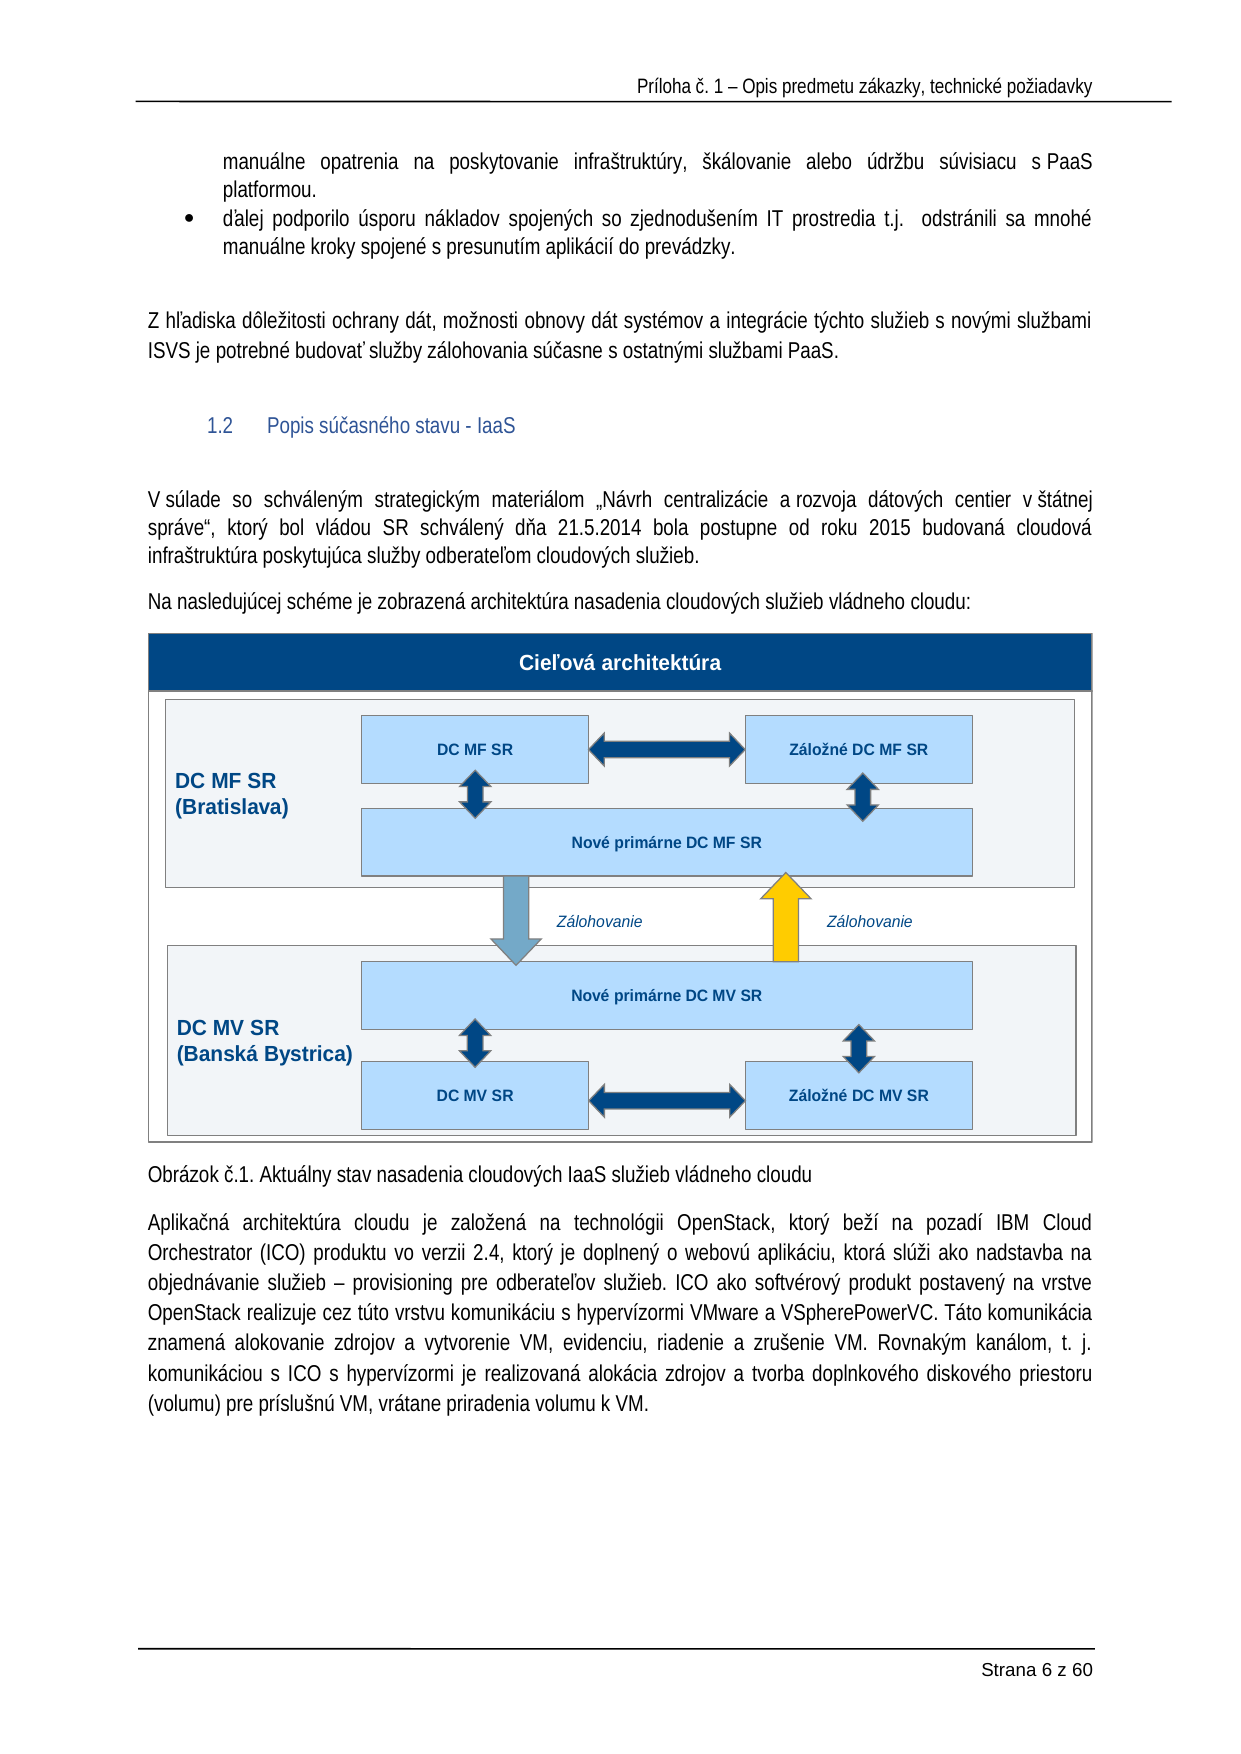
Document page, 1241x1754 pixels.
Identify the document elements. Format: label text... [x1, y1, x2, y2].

text V súlade so schváleným strategickým materiálom „Návrh centralizácie a rozvoja dátových centier v štátnej správe“, ktorý bol vládou SR schválený dňa 21.5.2014 bola postupne od roku 2015 budovaná cloudová infraštruktúra poskytujúca služby odberateľom cloudových služieb. [148, 486, 1092, 569]
text Aplikačná architektúra cloudu je založená na technológii OpenStack, ktorý beží na pozadí IBM Cloud Orchestrator (ICO) produktu vo verzii 2.4, ktorý je doplnený o webovú aplikáciu, ktorá slúži ako nadstavba na objednávanie služieb – provisioning pre odberateľov služieb. ICO ako softvérový produkt postavený na vrstve OpenStack realizuje cez túto vrstvu komunikáciu s hypervízormi VMware a VSpherePowerVC. Táto komunikácia znamená alokovanie zdrojov a vytvorenie VM, evidenciu, riadenie a zrušenie VM. Rovnakým kanálom, t. j. komunikáciou s ICO s hypervízormi je realizovaná alokácia zdrojov a tvorba doplnkového diskového priestoru (volumu) pre príslušnú VM, vrátane priradenia volumu k VM. [148, 1208, 1092, 1416]
subtitle Popis súčasného stavu - IaaS [207, 412, 1092, 438]
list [185, 148, 1092, 202]
text Obrázok č.1. Aktuálny stav nasadenia cloudových IaaS služieb vládneho cloudu [148, 1161, 1092, 1188]
text Z hľadiska dôležitosti ochrany dát, možnosti obnovy dát systémov a integrácie týchto služieb s novými službami ISVS je potrebné budovať služby zálohovania súčasne s ostatnými službami PaaS. [148, 307, 1092, 363]
text Na nasledujúcej schéme je zobrazená architektúra nasadenia cloudových služieb vládneho cloudu: [148, 588, 1092, 614]
list ďalej podporilo úsporu nákladov spojených so zjednodušením IT prostredia t.j. odstránili sa mnohé manuálne kroky spojené s presunutím aplikácií do prevádzky. [185, 204, 1092, 259]
